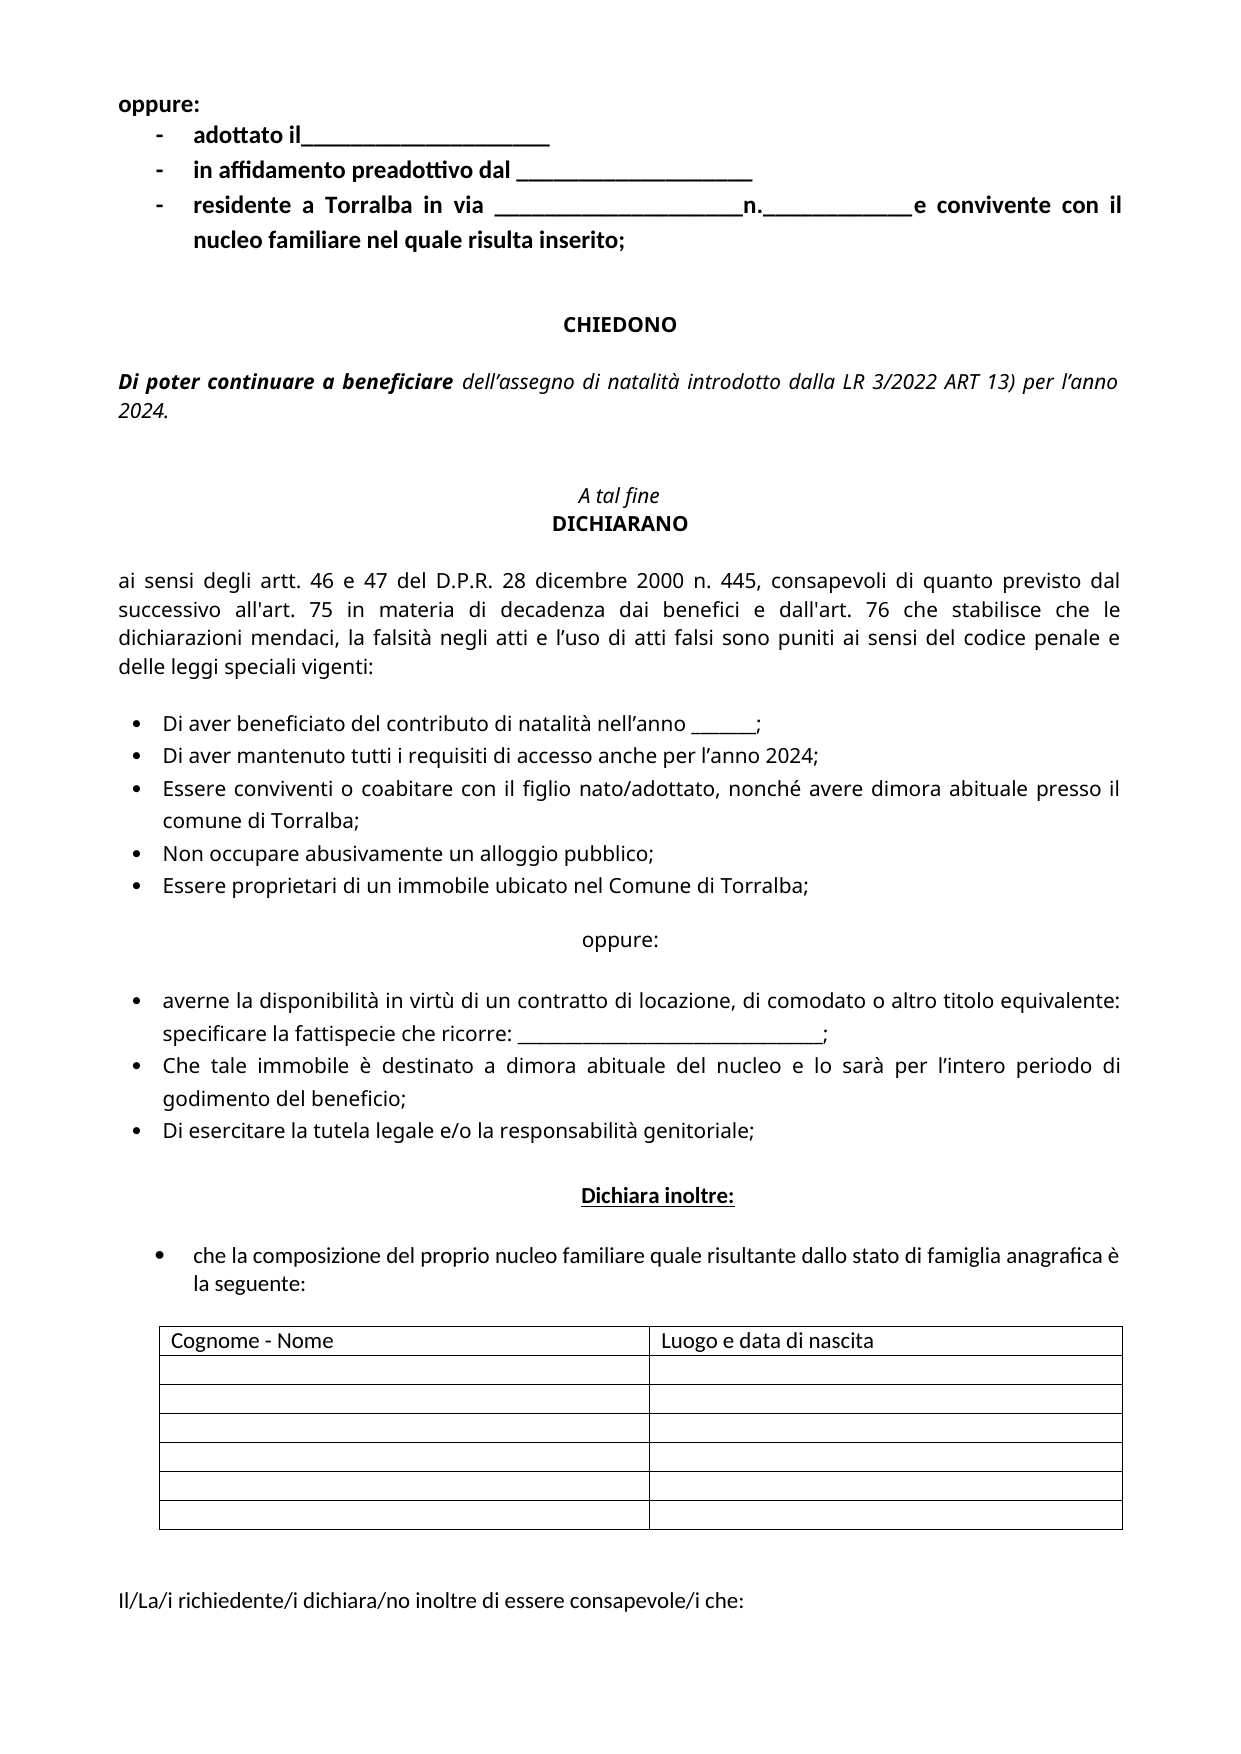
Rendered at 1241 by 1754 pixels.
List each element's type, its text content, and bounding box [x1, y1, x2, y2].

table_cell [650, 1356, 1122, 1384]
table_cell [160, 1501, 649, 1529]
list che la composizione del proprio nucleo familiare quale risultante dallo stato di famiglia anagrafica è la seguente: [156, 1242, 1122, 1298]
table_cell [160, 1443, 649, 1471]
list adottato il____________________ [156, 119, 1122, 150]
table_cell [650, 1472, 1122, 1500]
table_cell [650, 1385, 1122, 1413]
list Dichiara inoltre: [193, 1181, 1122, 1209]
text oppure: [118, 89, 1122, 119]
text CHIEDONO [118, 311, 1122, 339]
table_cell [160, 1356, 649, 1384]
text A tal fine [118, 481, 1122, 509]
list Di esercitare la tutela legale e/o la responsabilità genitoriale; [133, 1117, 1122, 1145]
list Che tale immobile è destinato a dimora abituale del nucleo e lo sarà per l’intero periodo di godimento del beneficio; [133, 1051, 1122, 1112]
table_cell [650, 1443, 1122, 1471]
list Di aver beneficiato del contributo di natalità nell’anno _______; [133, 709, 1122, 737]
table_cell [160, 1414, 649, 1442]
text Di poter continuare a beneficiare dell’assegno di natalità introdotto dalla LR 3/2022 ART 13) per l’anno 2024. [118, 367, 1122, 424]
text DICHIARANO [118, 509, 1122, 538]
text oppure: [118, 925, 1122, 953]
list Essere proprietari di un immobile ubicato nel Comune di Torralba; [133, 872, 1122, 900]
table_header Luogo e data di nascita [650, 1327, 1122, 1355]
text ai sensi degli artt. 46 e 47 del D.P.R. 28 dicembre 2000 n. 445, consapevoli di quanto previsto dal successivo all'art. 75 in materia di decadenza dai benefici e dall'art. 76 che stabilisce che le dichiarazioni mendaci, la falsità negli atti e l’uso di atti falsi sono puniti ai sensi del codice penale e delle leggi speciali vigenti: [118, 566, 1122, 680]
table_cell [160, 1385, 649, 1413]
text Il/La/i richiedente/i dichiara/no inoltre di essere consapevole/i che: [118, 1586, 1122, 1614]
list Essere conviventi o coabitare con il figlio nato/adottato, nonché avere dimora abituale presso il comune di Torralba; [133, 774, 1122, 835]
list in affidamento preadottivo dal ___________________ [156, 154, 1122, 185]
list averne la disponibilità in virtù di un contratto di locazione, di comodato o altro titolo equivalente: specificare la fattispecie che ricorre: _________________________________; [133, 986, 1122, 1047]
table_cell [160, 1472, 649, 1500]
list residente a Torralba in via ____________________n.____________e convivente con il nucleo familiare nel quale risulta inserito; [156, 189, 1122, 255]
list Non occupare abusivamente un alloggio pubblico; [133, 839, 1122, 867]
list Di aver mantenuto tutti i requisiti di accesso anche per l’anno 2024; [133, 741, 1122, 770]
table_cell [650, 1414, 1122, 1442]
table_header Cognome - Nome [160, 1327, 649, 1355]
table_cell [650, 1501, 1122, 1529]
